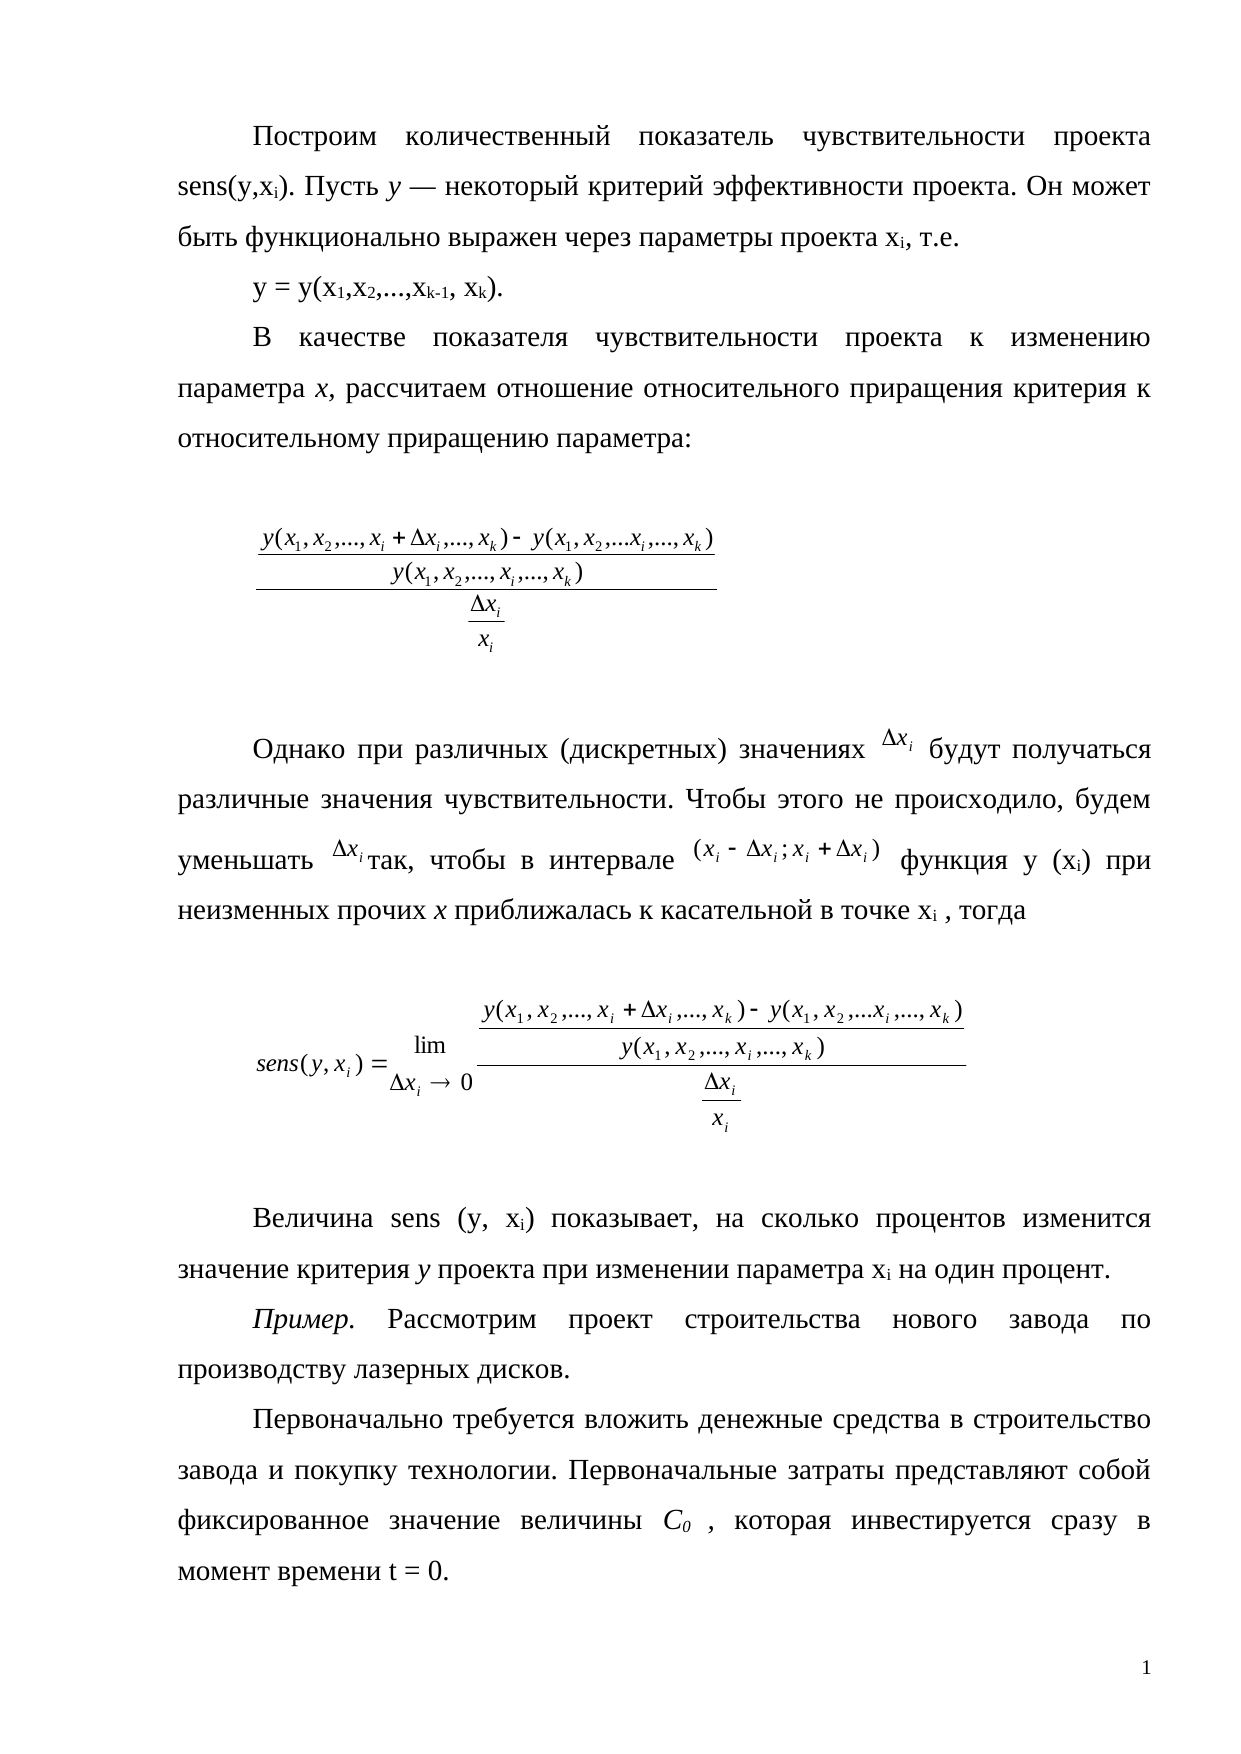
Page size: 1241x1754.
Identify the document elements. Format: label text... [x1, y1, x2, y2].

text Первоначально требуется вложить денежные средства в строительство завода и покупку технологии. Первоначальные затраты представляют собой фиксированное значение величины С0 , которая инвестируется сразу в момент времени t = 0. [177, 1402, 1152, 1586]
text Пример. Рассмотрим проект строительства нового завода по производству лазерных дисков. [177, 1301, 1152, 1385]
text Однако при различных (дискретных) значениях будут получаться различные значения чувствительности. Чтобы этого не происходило, будем уменьшать так, чтобы в интервале функция у (хi) при неизменных прочих х приближалась к касательной в точке хi , тогда [177, 721, 1152, 926]
text Величина sens (у, хi) показывает, на сколько процентов изменится значение критерия у проекта при изменении параметра хi на один процент. [177, 1200, 1152, 1284]
text Построим количественный показатель чувствительности проекта sens(у,хi). Пусть у — некоторый критерий эффективности проекта. Он может быть функционально выражен через параметры проекта хi, т.е. [177, 118, 1152, 252]
text у = у(x1,x2,...,xk-1, xk). [177, 269, 1152, 303]
text В качестве показателя чувствительности проекта к изменению параметра х, рассчитаем отношение относительного приращения критерия к относительному приращению параметра: [177, 319, 1152, 453]
